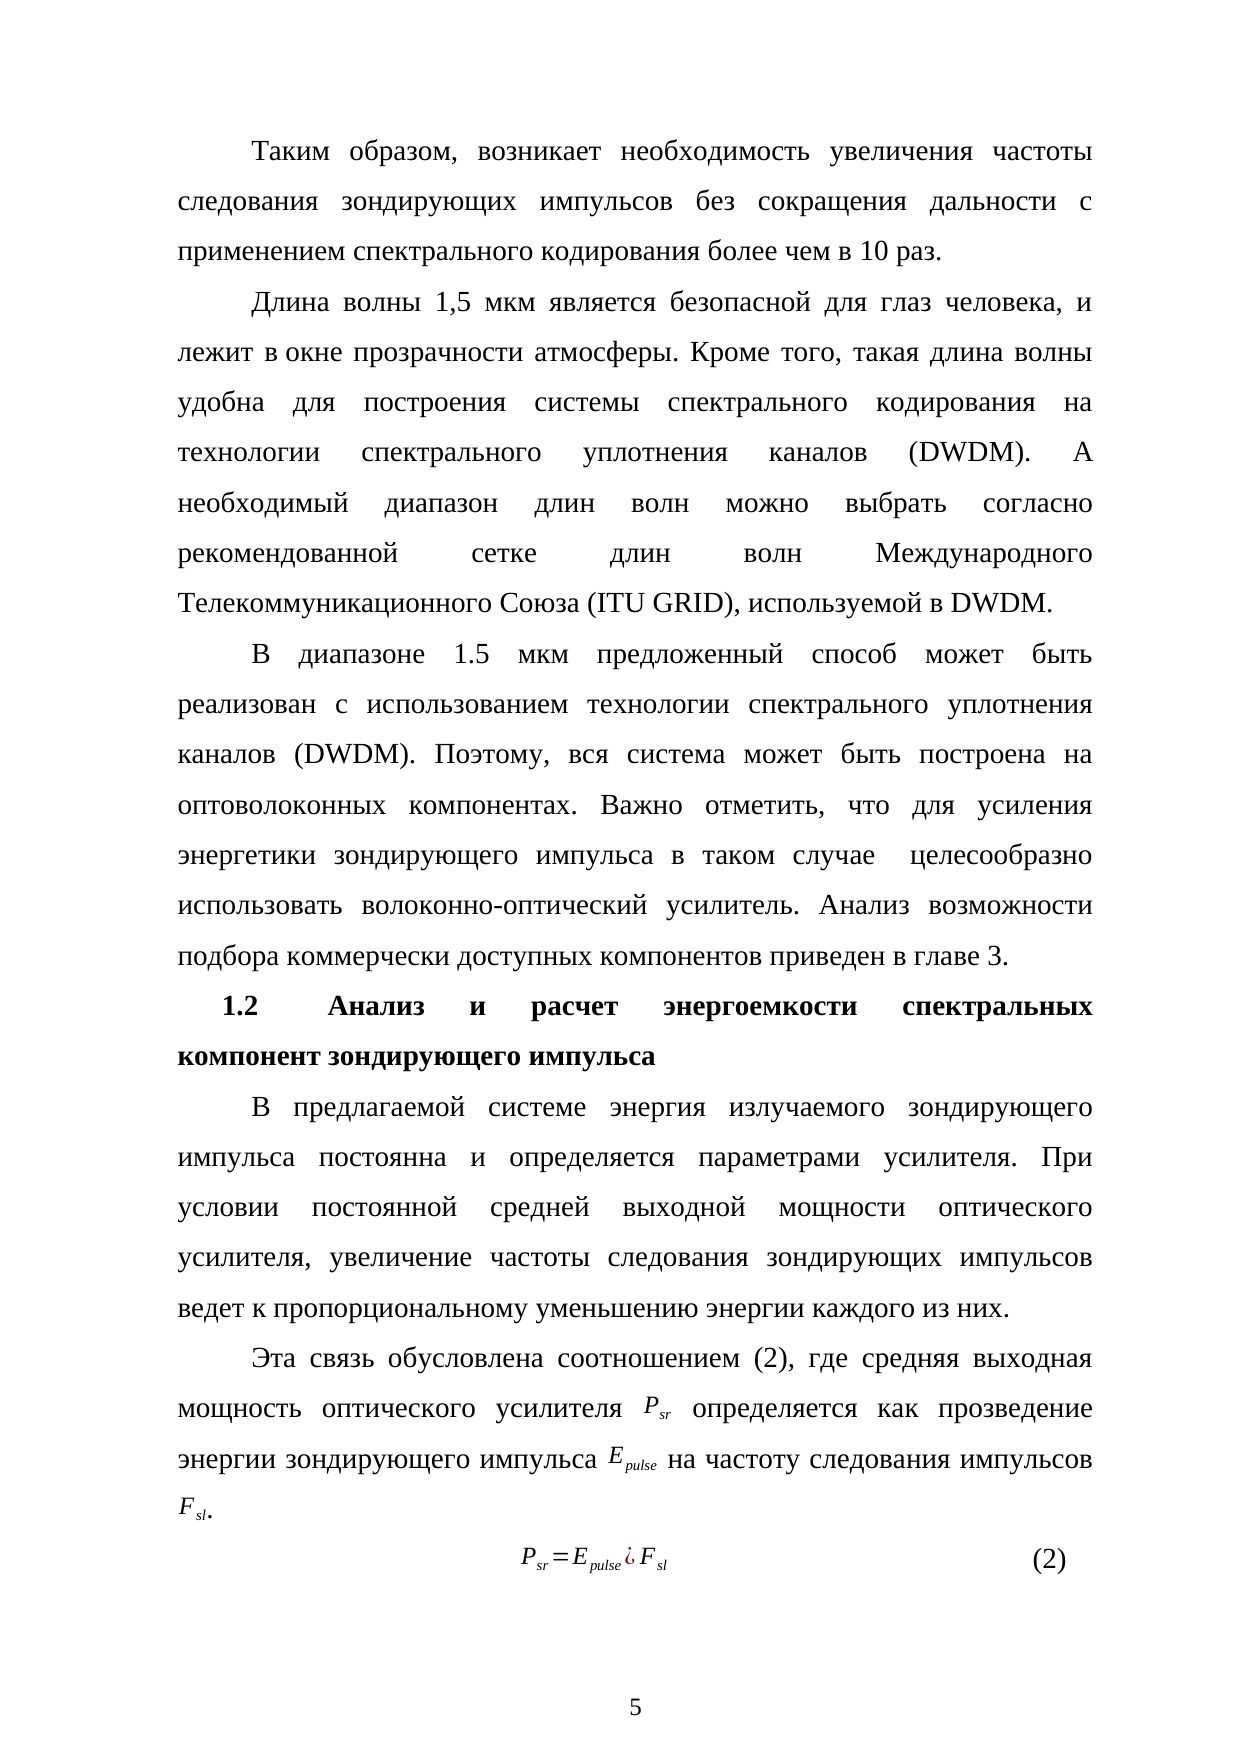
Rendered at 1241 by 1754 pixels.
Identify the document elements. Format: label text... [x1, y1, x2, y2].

text В предлагаемой системе энергия излучаемого зондирующего импульса постоянна и определяется параметрами усилителя. При условии постоянной средней выходной мощности оптического усилителя, увеличение частоты следования зондирующих импульсов ведет к пропорциональному уменьшению энергии каждого из них. [177, 1089, 1093, 1323]
table_header (2) [1021, 1541, 1104, 1592]
text Длина волны 1,5 мкм является безопасной для глаз человека, и лежит в окне прозрачности атмосферы. Кроме того, такая длина волны удобна для построения системы спектрального кодирования на технологии спектрального уплотнения каналов (DWDM). А необходимый диапазон длин волн можно выбрать согласно рекомендованной сетке длин волн Международного Телекоммуникационного Союза (ITU GRID), используемой в DWDM. [177, 284, 1093, 619]
text 1.2 Анализ и расчет энергоемкости спектральных компонент зондирующего импульса [177, 988, 1093, 1072]
text Эта связь обусловлена соотношением (2), где средняя выходная мощность оптического усилителя определяется как прозведение энергии зондирующего импульса на частоту следования импульсов . [177, 1340, 1093, 1525]
text В диапазоне 1.5 мкм предложенный способ может быть реализован с использованием технологии спектрального уплотнения каналов (DWDM). Поэтому, вся система может быть построена на оптоволоконных компонентах. Важно отметить, что для усиления энергетики зондирующего импульса в таком случае целесообразно использовать волоконно-оптический усилитель. Анализ возможности подбора коммерчески доступных компонентов приведен в главе 3. [177, 636, 1093, 971]
table_header [166, 1541, 1021, 1592]
text Таким образом, возникает необходимость увеличения частоты следования зондирующих импульсов без сокращения дальности с применением спектрального кодирования более чем в 10 раз. [177, 133, 1093, 267]
